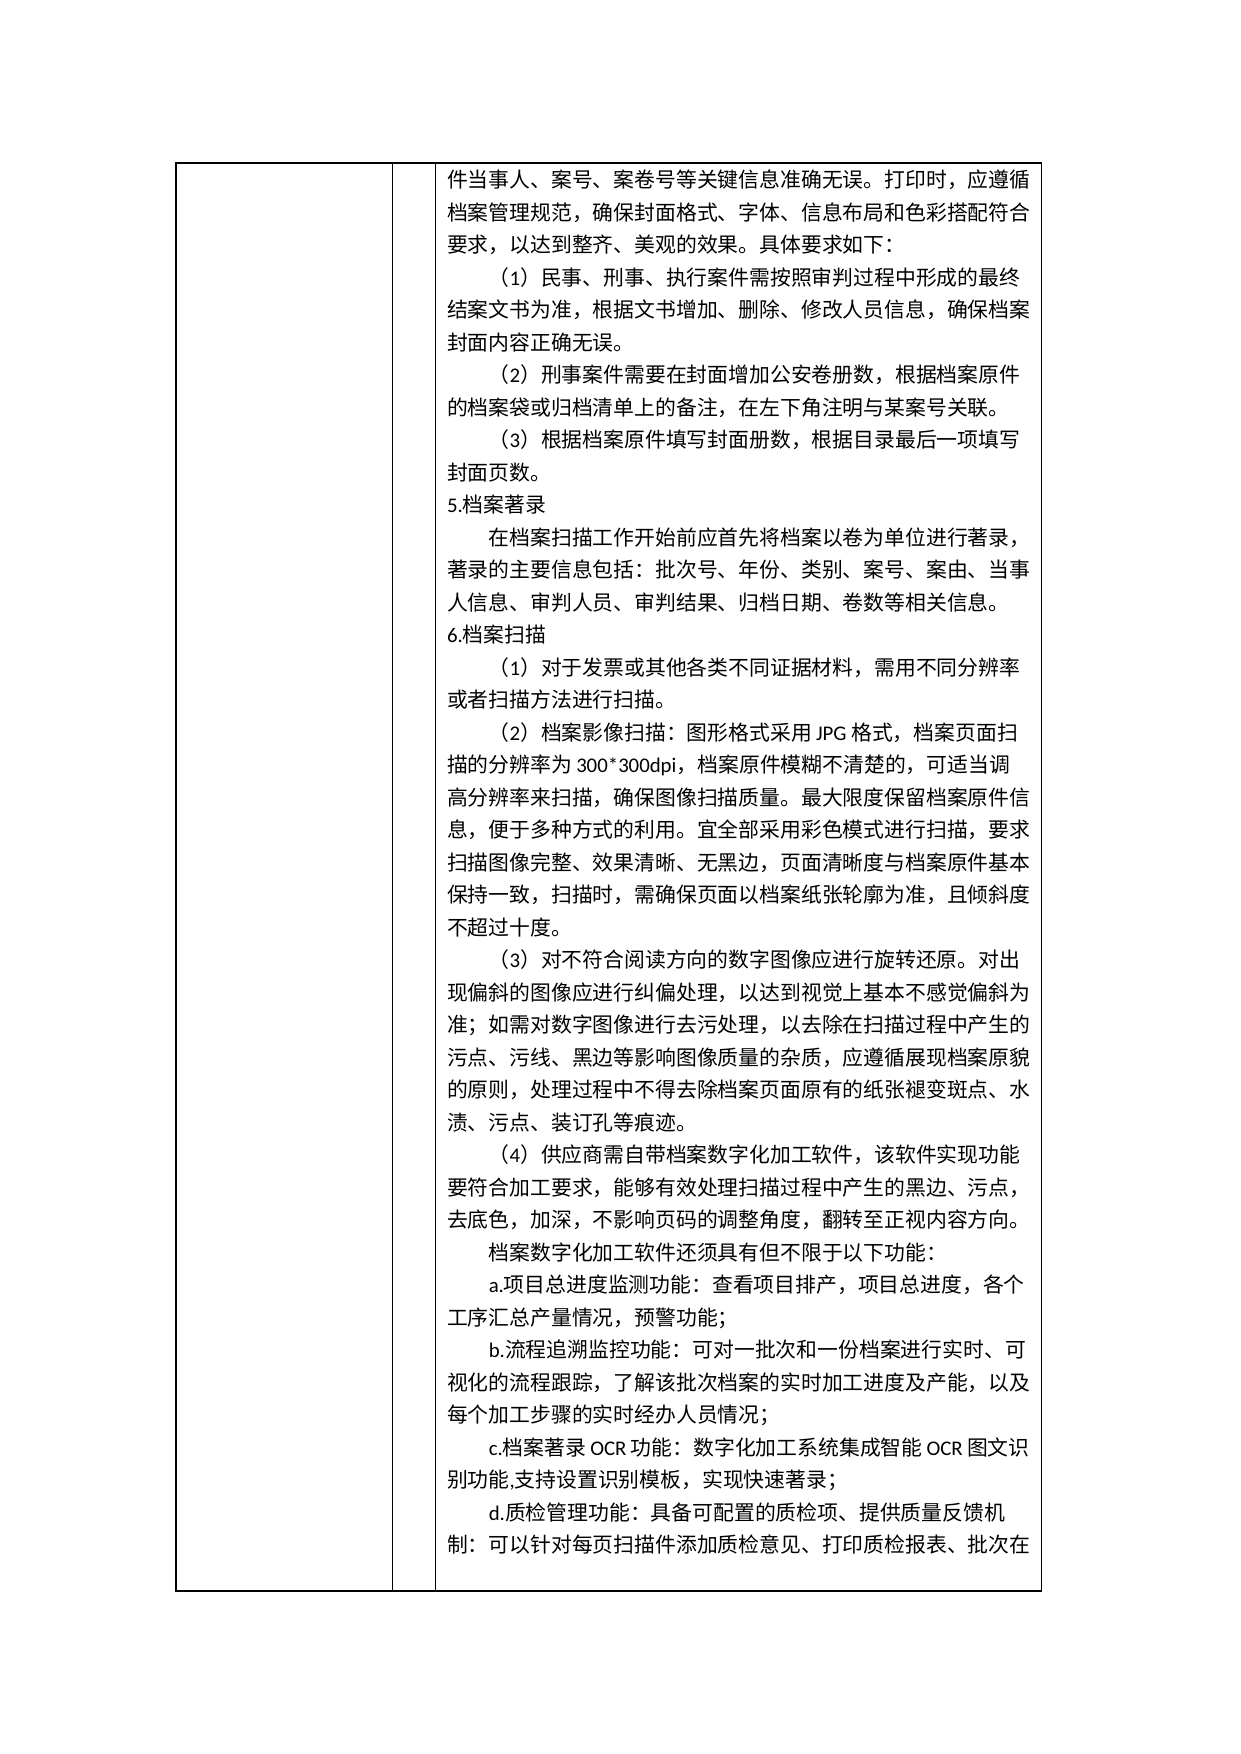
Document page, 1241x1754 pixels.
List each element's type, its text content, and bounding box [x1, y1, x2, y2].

table_cell 3 [393, 164, 435, 1590]
table_cell [177, 164, 392, 1590]
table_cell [436, 164, 1041, 1590]
